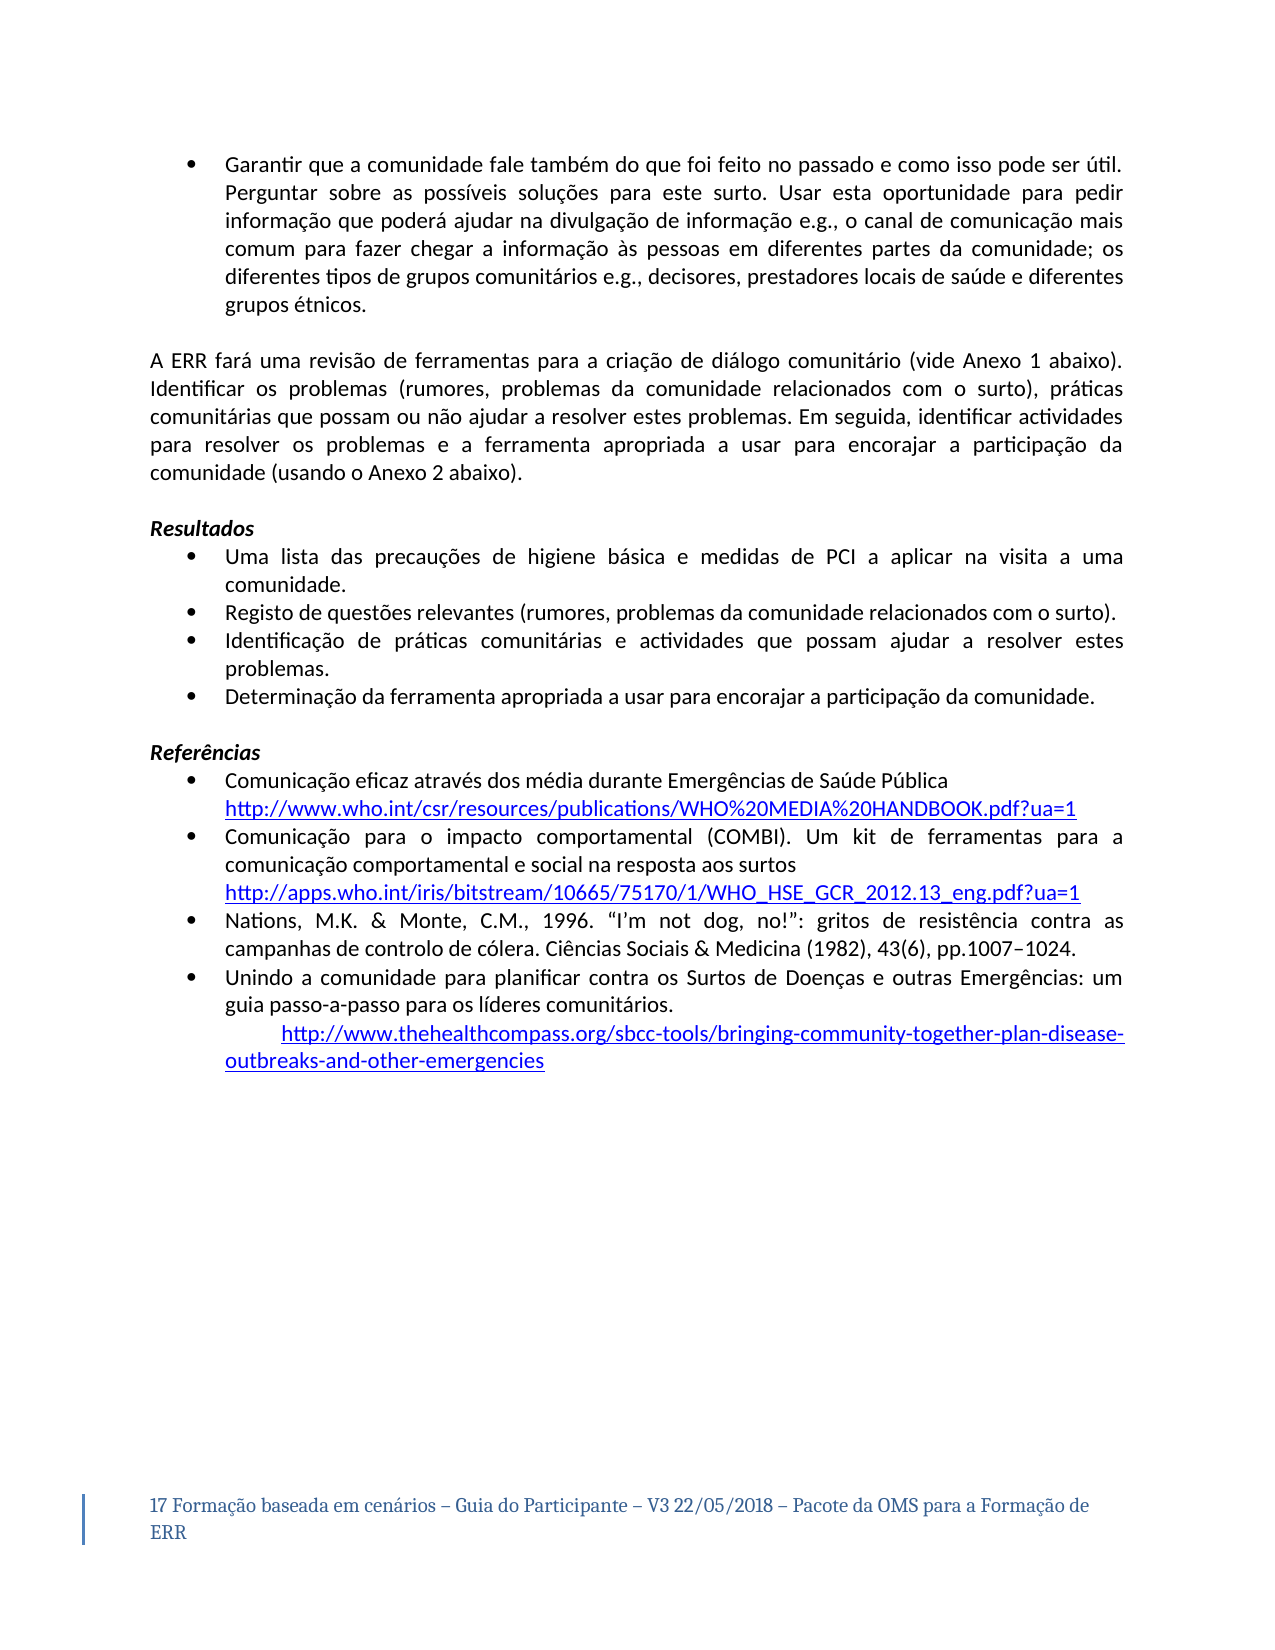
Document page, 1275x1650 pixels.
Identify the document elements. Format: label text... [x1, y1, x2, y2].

list Garantir que a comunidade fale também do que foi feito no passado e como isso pode ser útil. Perguntar sobre as possíveis soluções para este surto. Usar esta oportunidade para pedir informação que poderá ajudar na divulgação de informação e.g., o canal de comunicação mais comum para fazer chegar a informação às pessoas em diferentes partes da comunidade; os diferentes tipos de grupos comunitários e.g., decisores, prestadores locais de saúde e diferentes grupos étnicos. [187, 150, 1125, 318]
list Comunicação para o impacto comportamental (COMBI). Um kit de ferramentas para a comunicação comportamental e social na resposta aos surtos [187, 822, 1125, 878]
list Determinação da ferramenta apropriada a usar para encorajar a participação da comunidade. [187, 682, 1125, 710]
list Registo de questões relevantes (rumores, problemas da comunidade relacionados com o surto). [187, 598, 1125, 626]
list http://www.who.int/csr/resources/publications/WHO%20MEDIA%20HANDBOOK.pdf?ua=1 [225, 794, 1125, 822]
list Identificação de práticas comunitárias e actividades que possam ajudar a resolver estes problemas. [187, 626, 1125, 682]
text Referências [150, 738, 1125, 766]
text http://www.thehealthcompass.org/sbcc-tools/bringing-community-together-plan-disease-outbreaks-and-other-emergencies [225, 1019, 1125, 1075]
list Uma lista das precauções de higiene básica e medidas de PCI a aplicar na visita a uma comunidade. [187, 542, 1125, 598]
text Resultados [150, 514, 1125, 542]
list Nations, M.K. & Monte, C.M., 1996. “I’m not dog, no!”: gritos de resistência contra as campanhas de controlo de cólera. Ciências Sociais & Medicina (1982), 43(6), pp.1007–1024. [187, 907, 1125, 963]
text http://apps.who.int/iris/bitstream/10665/75170/1/WHO_HSE_GCR_2012.13_eng.pdf?ua=1 [150, 878, 1125, 907]
list Unindo a comunidade para planificar contra os Surtos de Doenças e outras Emergências: um guia passo-a-passo para os líderes comunitários. [187, 963, 1125, 1019]
list Comunicação eficaz através dos média durante Emergências de Saúde Pública [187, 766, 1125, 794]
text A ERR fará uma revisão de ferramentas para a criação de diálogo comunitário (vide Anexo 1 abaixo). Identificar os problemas (rumores, problemas da comunidade relacionados com o surto), práticas comunitárias que possam ou não ajudar a resolver estes problemas. Em seguida, identificar actividades para resolver os problemas e a ferramenta apropriada a usar para encorajar a participação da comunidade (usando o Anexo 2 abaixo). [150, 346, 1125, 486]
